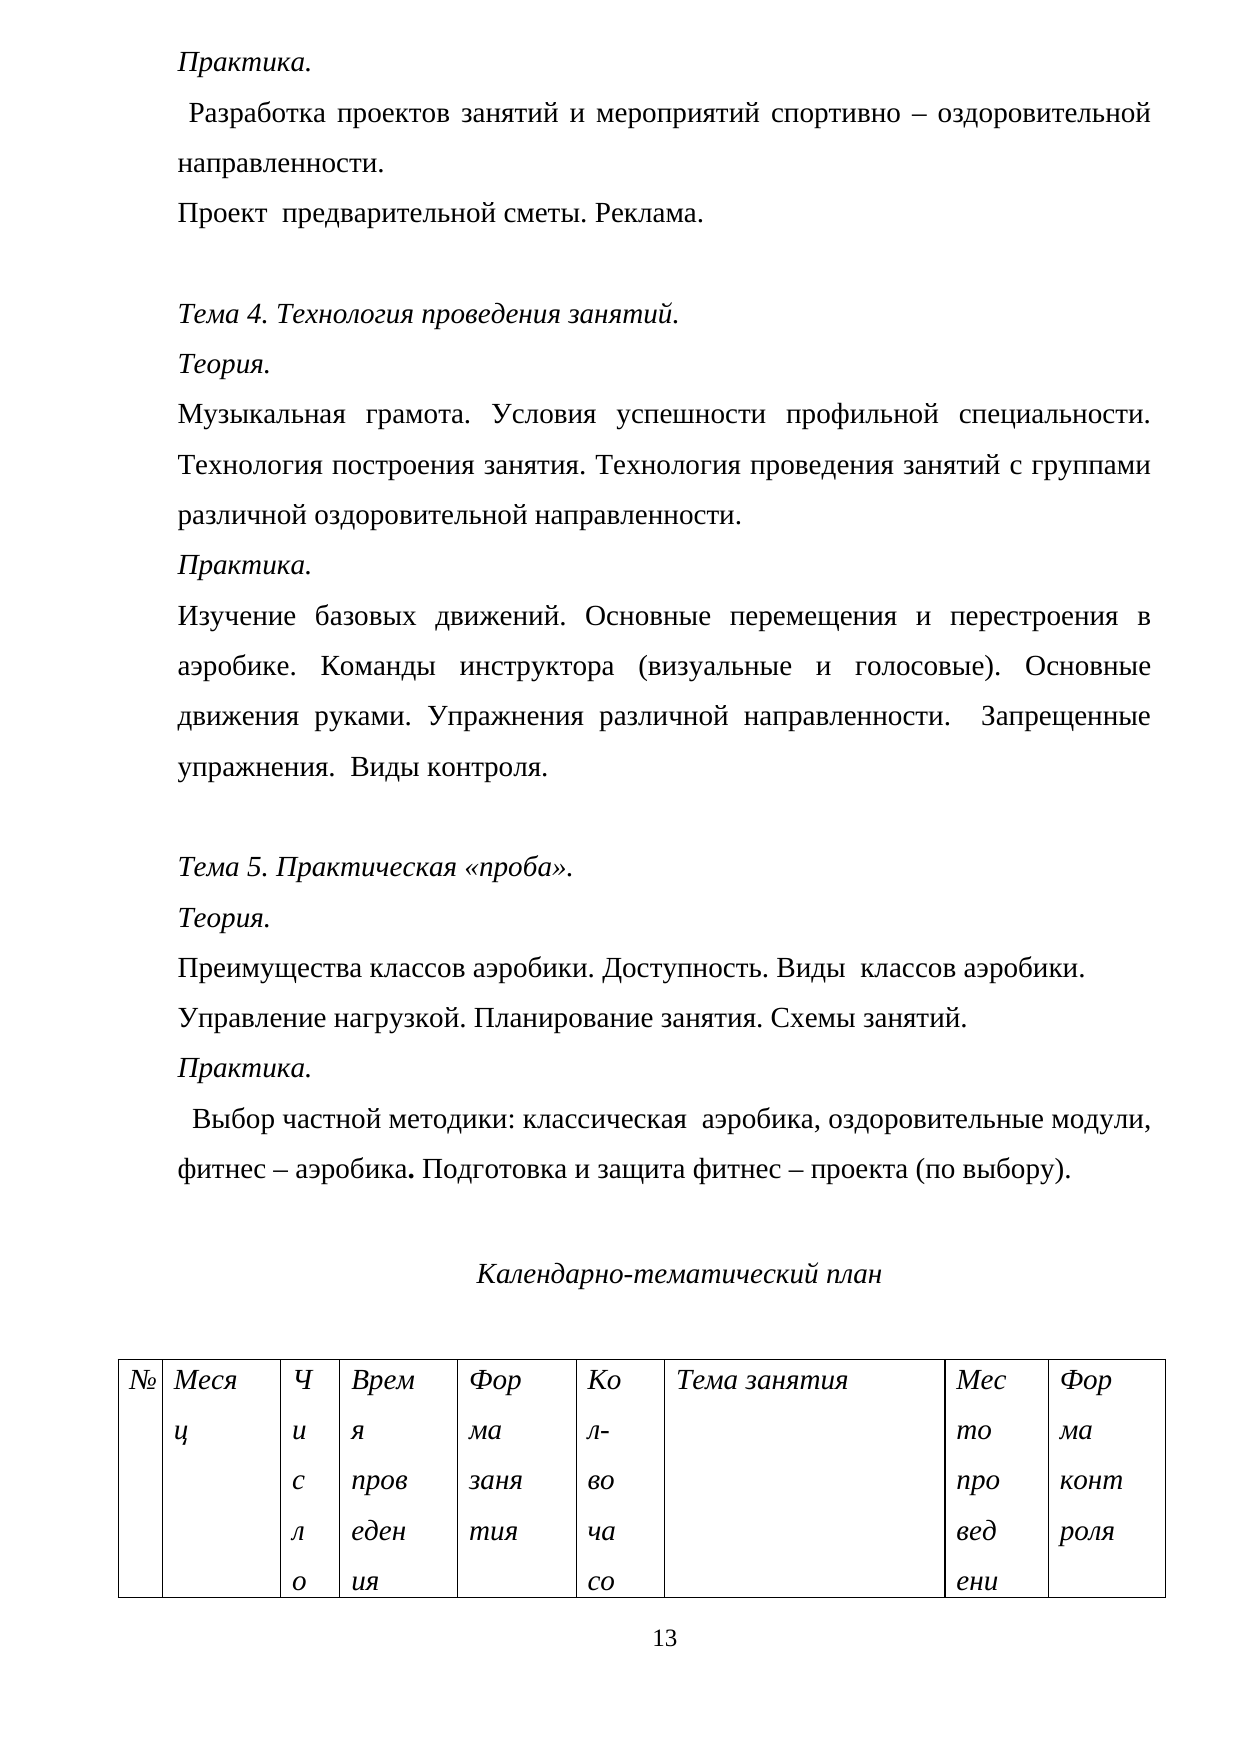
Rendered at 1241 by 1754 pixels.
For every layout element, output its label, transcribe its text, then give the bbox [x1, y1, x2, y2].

table_header Место проведения [946, 1360, 1048, 1597]
table_header Число [281, 1360, 339, 1597]
text Преимущества классов аэробики. Доступность. Виды классов аэробики. [177, 950, 1152, 983]
text Выбор частной методики: классическая аэробика, оздоровительные модули, фитнес – аэробика. Подготовка и защита фитнес – проекта (по выбору). [177, 1101, 1152, 1185]
text Разработка проектов занятий и мероприятий спортивно – оздоровительной направленности. [177, 95, 1152, 178]
text Календарно-тематический план [236, 1256, 1122, 1289]
text Практика. [177, 547, 1152, 581]
text Управление нагрузкой. Планирование занятия. Схемы занятий. [177, 1000, 1152, 1034]
text Проект предварительной сметы. Реклама. [177, 195, 1152, 229]
table_header Тема занятия [665, 1360, 944, 1597]
table_header Форма занятия [458, 1360, 576, 1597]
text Тема 4. Технология проведения занятий. [177, 296, 1152, 329]
text Музыкальная грамота. Условия успешности профильной специальности. Технология построения занятия. Технология проведения занятий с группами различной оздоровительной направленности. [177, 397, 1152, 531]
table_header Форма контроля [1049, 1360, 1165, 1597]
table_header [340, 1360, 457, 1597]
text Изучение базовых движений. Основные перемещения и перестроения в аэробике. Команды инструктора (визуальные и голосовые). Основные движения руками. Упражнения различной направленности. Запрещенные упражнения. Виды контроля. [177, 598, 1152, 782]
table_header Кол-во часов [577, 1360, 664, 1597]
text Тема 5. Практическая «проба». [177, 849, 1152, 883]
table_header Месяц [163, 1360, 280, 1597]
text Теория. [177, 346, 1152, 380]
text Практика. [177, 44, 1152, 78]
text Практика. [177, 1051, 1152, 1084]
table_header № [119, 1360, 162, 1597]
text Теория. [177, 900, 1152, 933]
